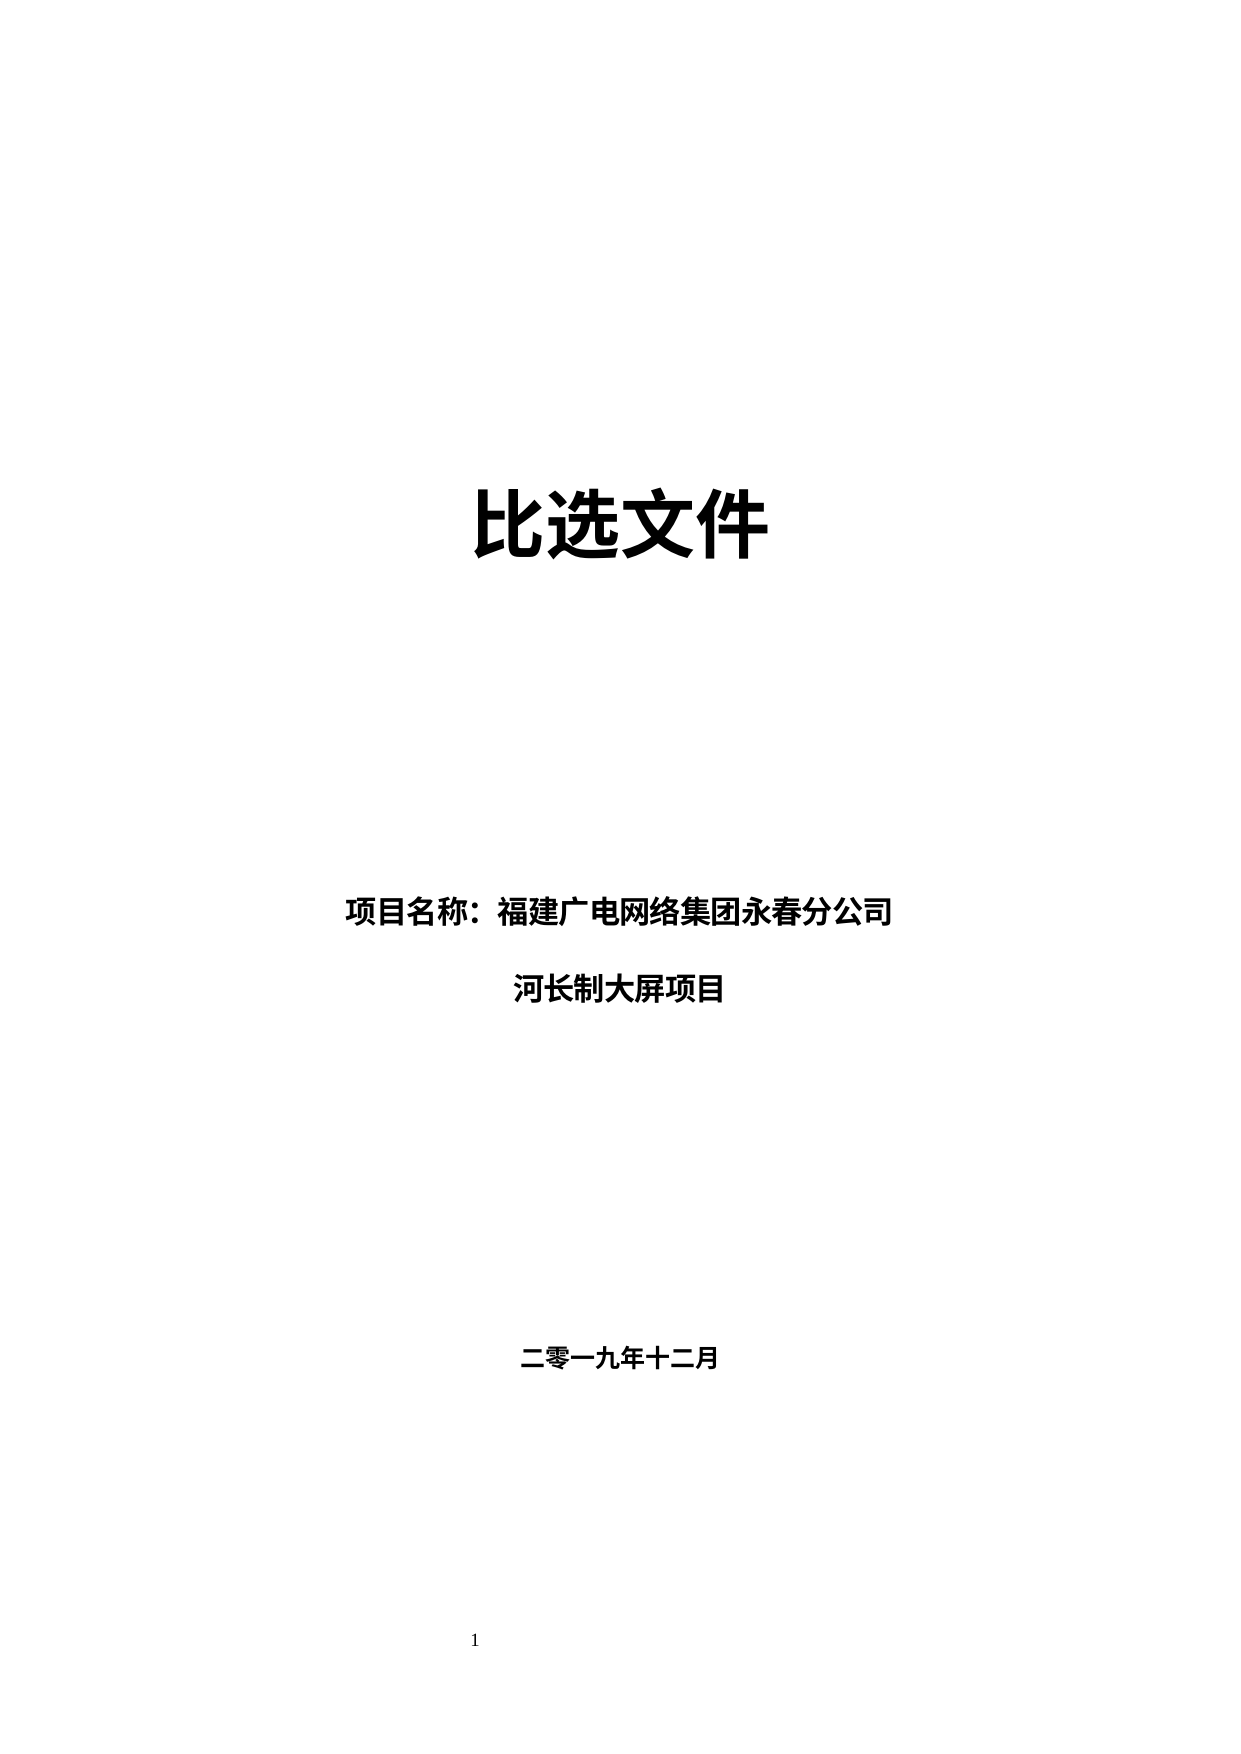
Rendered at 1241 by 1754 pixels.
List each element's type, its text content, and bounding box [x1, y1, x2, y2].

text 河长制大屏项目 [187, 954, 1053, 1019]
text 比选文件 [187, 454, 1053, 584]
text 二零一九年十二月 [187, 1324, 1053, 1389]
text 项目名称：福建广电网络集团永春分公司 [187, 877, 1053, 942]
